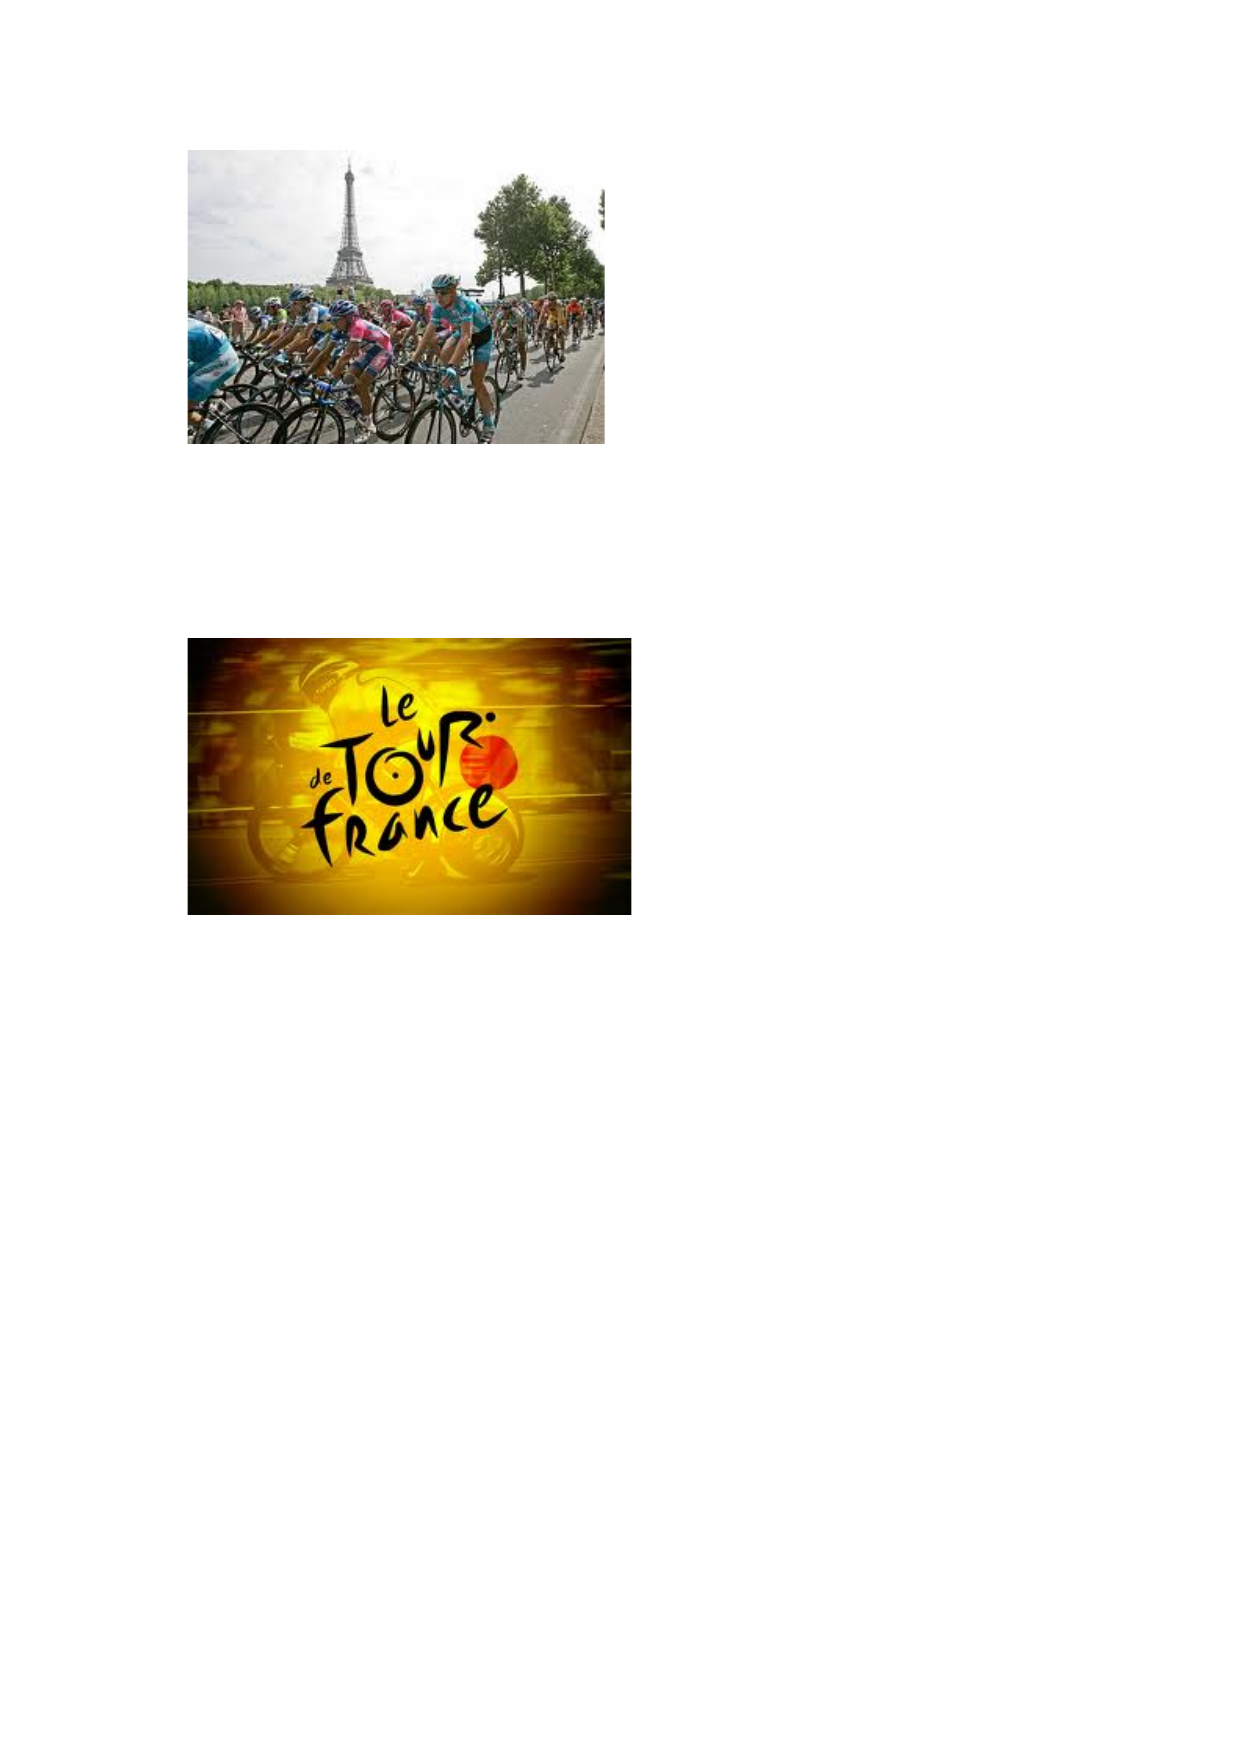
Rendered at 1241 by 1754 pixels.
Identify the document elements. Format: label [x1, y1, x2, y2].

picture [187, 638, 632, 915]
picture [187, 150, 605, 444]
